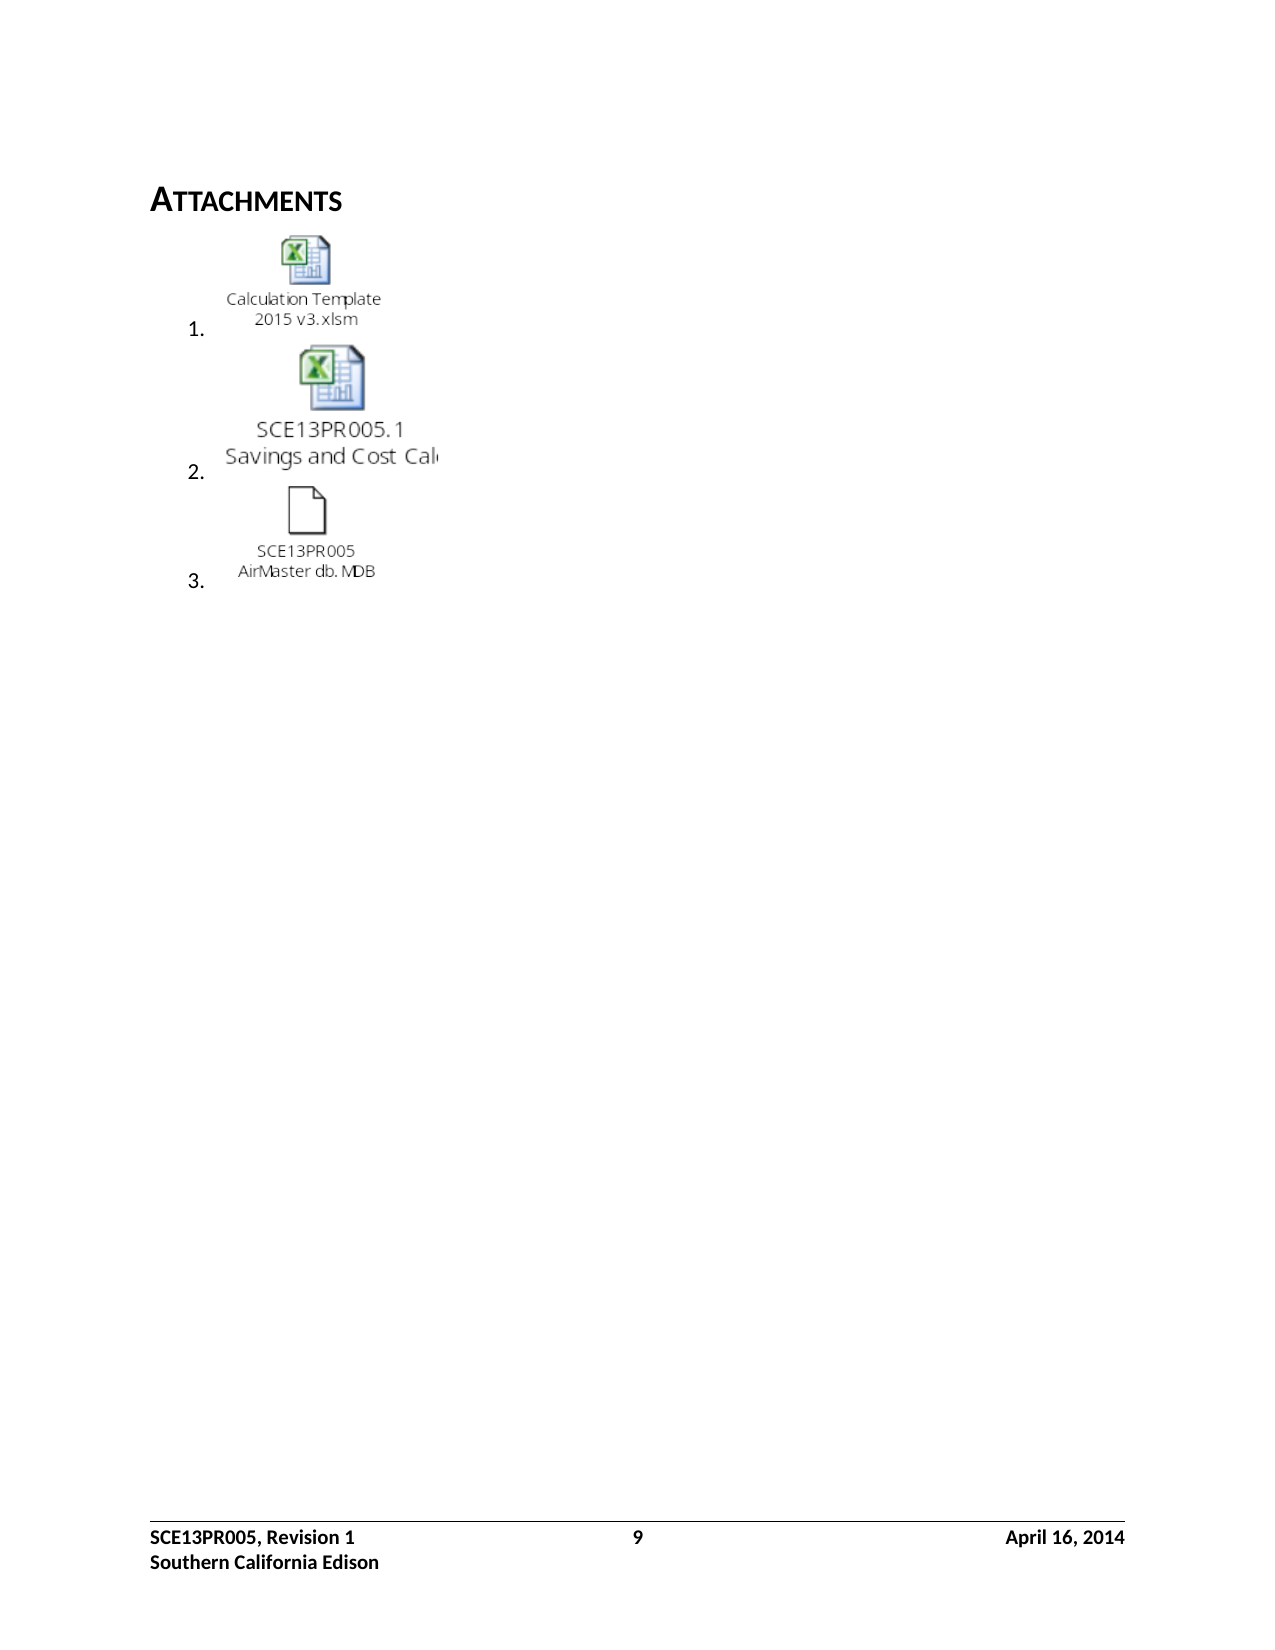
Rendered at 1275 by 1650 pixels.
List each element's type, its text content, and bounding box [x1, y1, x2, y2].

subtitle Attachments [150, 175, 1125, 221]
